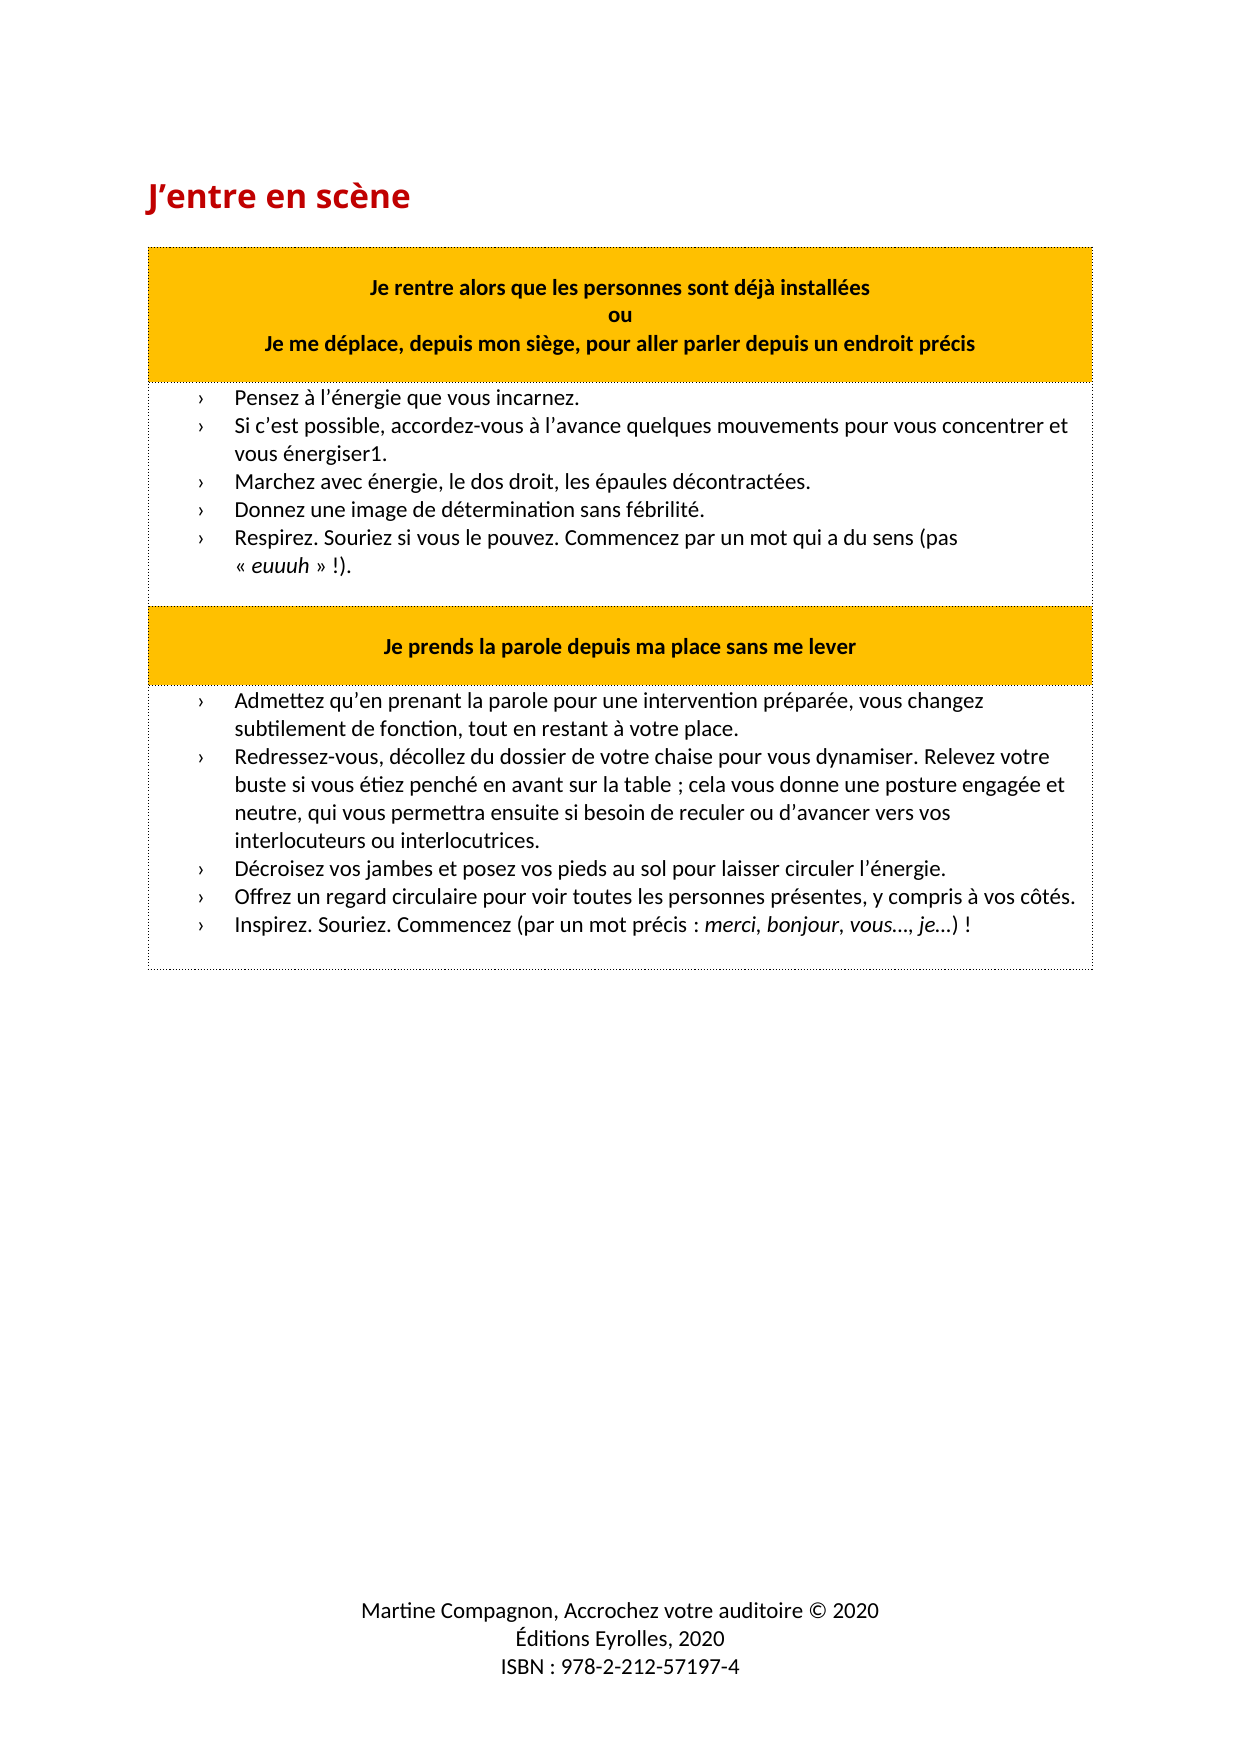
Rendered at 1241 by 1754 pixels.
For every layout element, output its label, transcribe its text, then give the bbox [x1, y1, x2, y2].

table_header Je rentre alors que les personnes sont déjà installées ou Je me déplace, depuis mon siège, pour aller parler depuis un endroit précis [148, 247, 1092, 382]
table_cell Je prends la parole depuis ma place sans me lever [148, 606, 1092, 685]
table_cell Admettez qu’en prenant la parole pour une intervention préparée, vous changez subtilement de fonction, tout en restant à votre place. Redressez-vous, décollez du dossier de votre chaise pour vous dynamiser. Relevez votre buste si vous étiez penché en avant sur la table ; cela vous donne une posture engagée et neutre, qui vous permettra ensuite si besoin de reculer ou d’avancer vers vos interlocuteurs ou interlocutrices. Décroisez vos jambes et posez vos pieds au sol pour laisser circuler l’énergie. Offrez un regard circulaire pour voir toutes les personnes présentes, y compris à vos côtés. Inspirez. Souriez. Commencez (par un mot précis : merci, bonjour, vous…, je…) ! [148, 685, 1092, 968]
table_cell Pensez à l’énergie que vous incarnez. Si c’est possible, accordez-vous à l’avance quelques mouvements pour vous concentrer et vous énergiser1. Marchez avec énergie, le dos droit, les épaules décontractées. Donnez une image de détermination sans fébrilité. Respirez. Souriez si vous le pouvez. Commencez par un mot qui a du sens (pas « euuuh » !). [148, 382, 1092, 606]
subtitle J’entre en scène [148, 173, 1093, 218]
